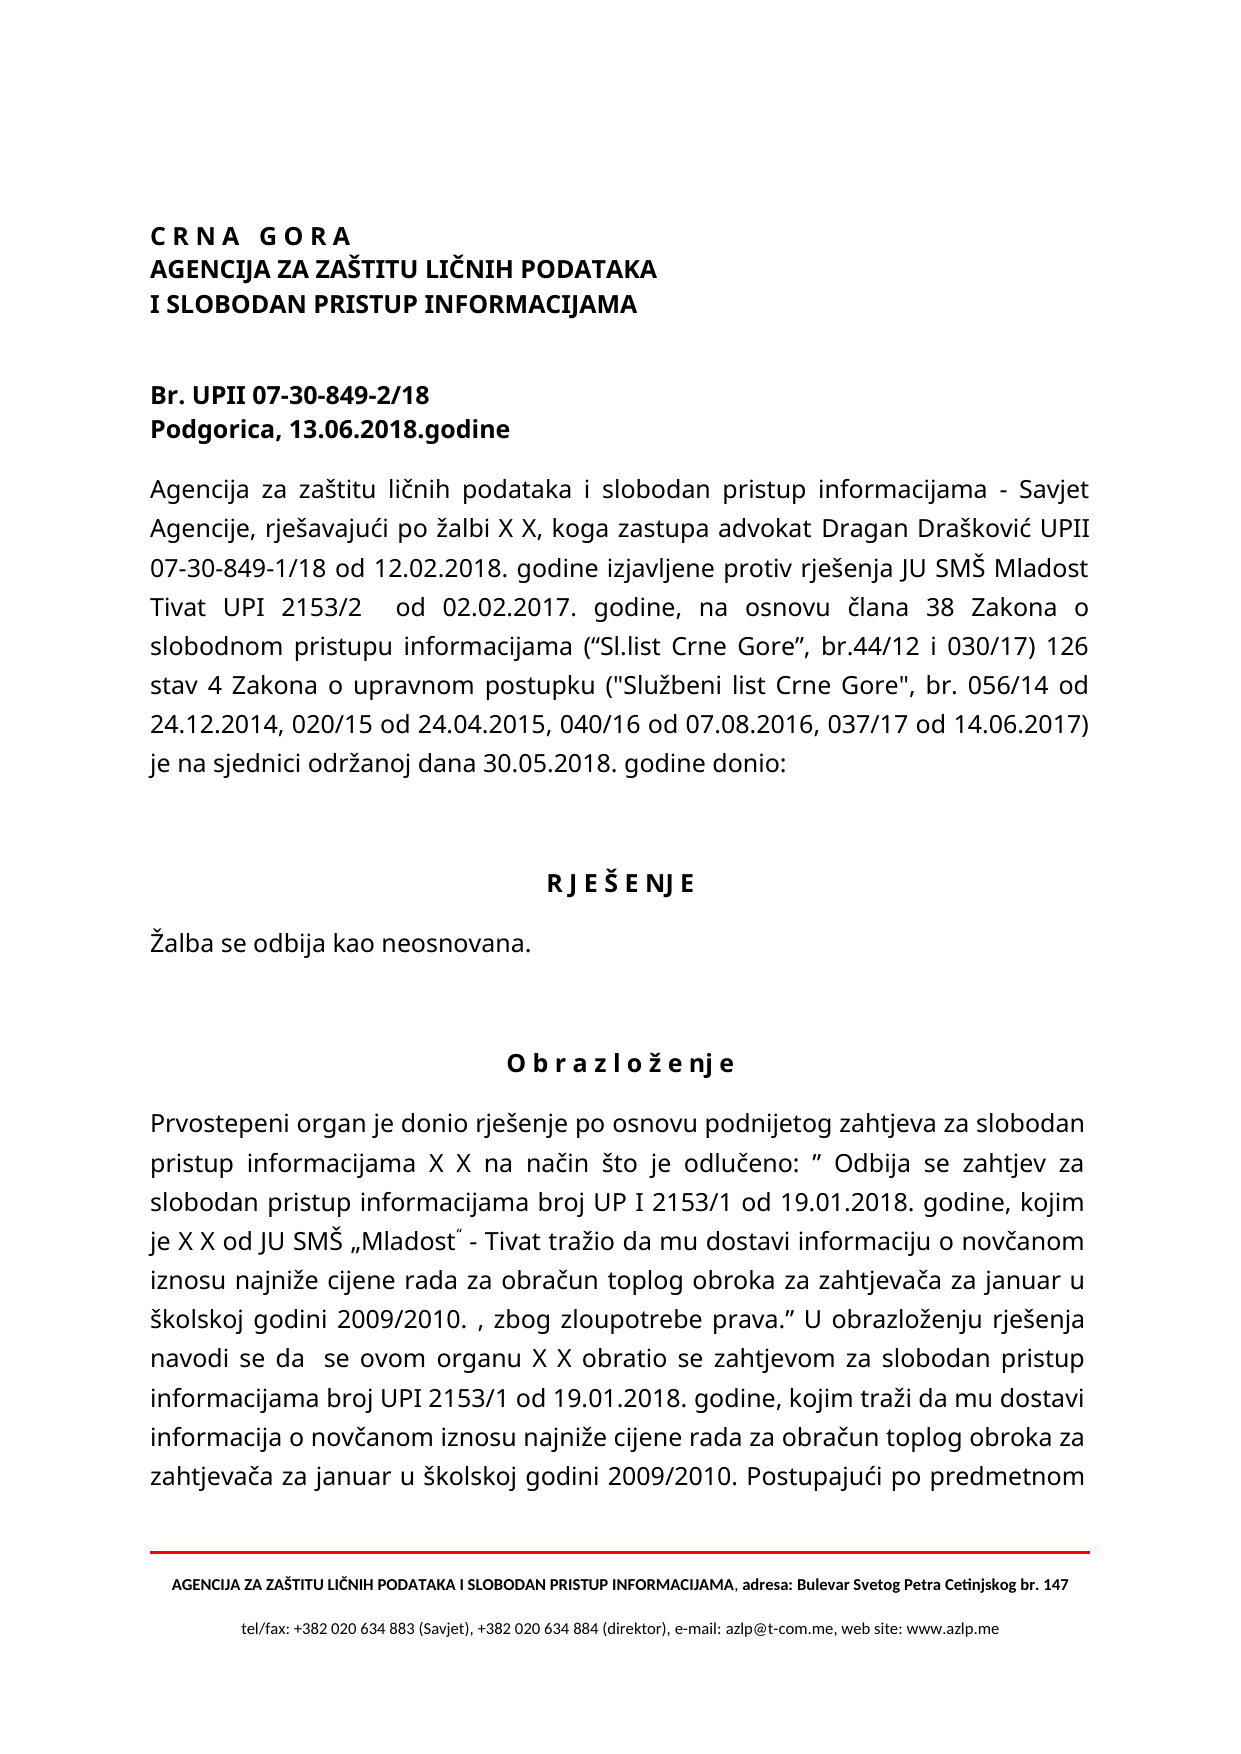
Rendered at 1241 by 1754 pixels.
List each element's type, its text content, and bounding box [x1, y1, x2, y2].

text Br. UPII 07-30-849-2/18 [150, 378, 1090, 412]
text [150, 1106, 1086, 1493]
text Agencija za zaštitu ličnih podataka i slobodan pristup informacijama - Savjet Agencije, rješavajući po žalbi X X, koga zastupa advokat Dragan Drašković UPII 07-30-849-1/18 od 12.02.2018. godine izjavljene protiv rješenja JU SMŠ Mladost Tivat UPI 2153/2 od 02.02.2017. godine, na osnovu člana 38 Zakona o slobodnom pristupu informacijama (“Sl.list Crne Gore”, br.44/12 i 030/17) 126 stav 4 Zakona o upravnom postupku ("Službeni list Crne Gore", br. 056/14 od 24.12.2014, 020/15 od 24.04.2015, 040/16 od 07.08.2016, 037/17 od 14.06.2017) je na sjednici održanoj dana 30.05.2018. godine donio: [150, 472, 1090, 780]
text AGENCIJA ZA ZAŠTITU LIČNIH PODATAKA [150, 252, 1090, 286]
text Žalba se odbija kao neosnovana. [150, 926, 1090, 960]
text R J E Š E NJ E [150, 866, 1090, 900]
text I SLOBODAN PRISTUP INFORMACIJAMA [150, 286, 1090, 320]
text O b r a z l o ž e nj e [150, 1046, 1090, 1080]
text C R N A G O R A [150, 218, 1090, 252]
text Podgorica, 13.06.2018.godine [150, 412, 1090, 446]
